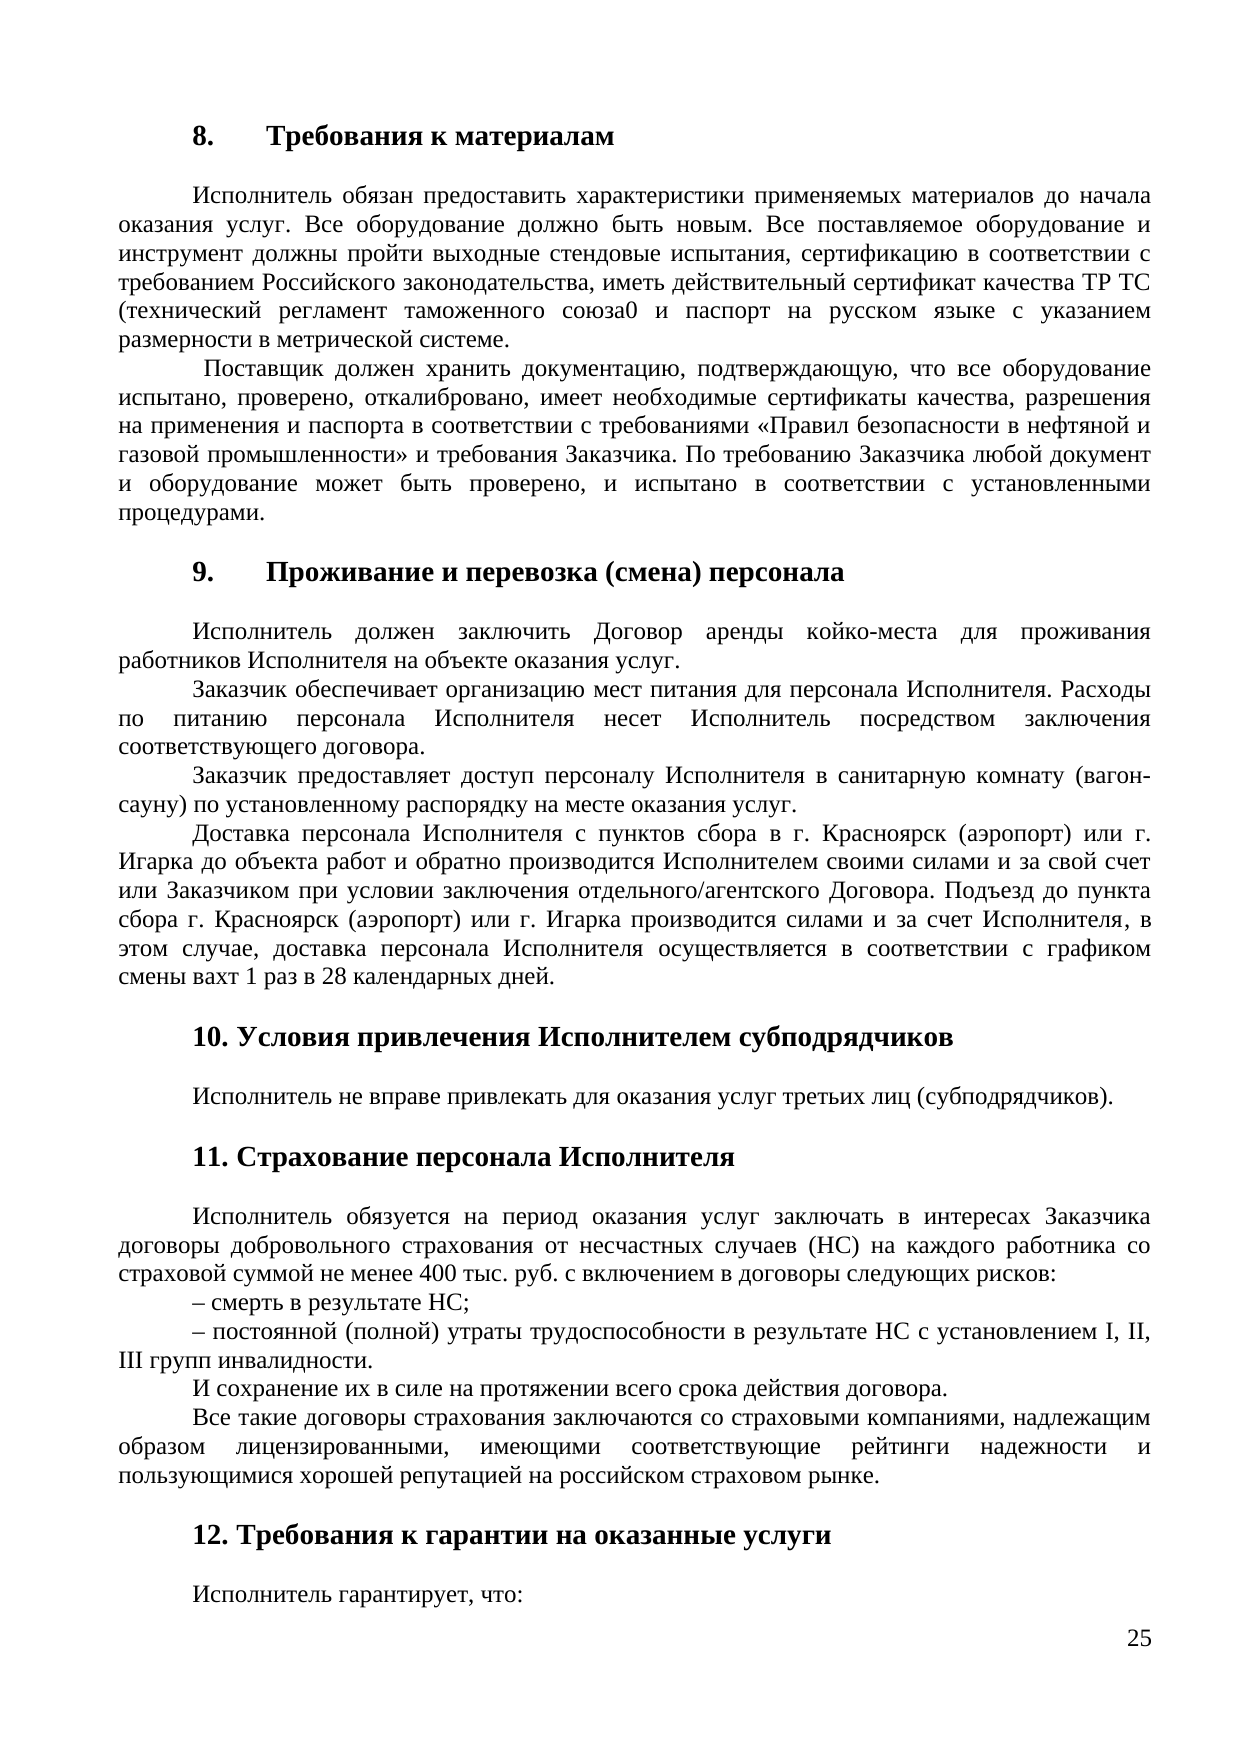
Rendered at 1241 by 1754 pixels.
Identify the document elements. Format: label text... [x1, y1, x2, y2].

text Исполнитель должен заключить Договор аренды койко-места для проживания работников Исполнителя на объекте оказания услуг. [118, 616, 1152, 674]
subtitle Страхование персонала Исполнителя [192, 1139, 1152, 1172]
subtitle Требования к материалам [192, 118, 1152, 152]
text – постоянной (полной) утраты трудоспособности в результате НС с установлением I, II, III групп инвалидности. [118, 1316, 1152, 1373]
text И сохранение их в силе на протяжении всего срока действия договора. [118, 1373, 1152, 1402]
text Исполнитель обязуется на период оказания услуг заключать в интересах Заказчика договоры добровольного страхования от несчастных случаев (НС) на каждого работника со страховой суммой не менее 400 тыс. руб. с включением в договоры следующих рисков: [118, 1201, 1152, 1287]
text Все такие договоры страхования заключаются со страховыми компаниями, надлежащим образом лицензированными, имеющими соответствующие рейтинги надежности и пользующимися хорошей репутацией на российском страховом рынке. [118, 1402, 1152, 1488]
text Доставка персонала Исполнителя с пунктов сбора в г. Красноярск (аэропорт) или г. Игарка до объекта работ и обратно производится Исполнителем своими силами и за свой счет или Заказчиком при условии заключения отдельного/агентского Договора. Подъезд до пункта сбора г. Красноярск (аэропорт) или г. Игарка производится силами и за счет Исполнителя, в этом случае, доставка персонала Исполнителя осуществляется в соответствии с графиком смены вахт 1 раз в 28 календарных дней. [118, 818, 1152, 990]
text Заказчик обеспечивает организацию мест питания для персонала Исполнителя. Расходы по питанию персонала Исполнителя несет Исполнитель посредством заключения соответствующего договора. [118, 674, 1152, 760]
subtitle Условия привлечения Исполнителем субподрядчиков [192, 1019, 1152, 1052]
text Исполнитель гарантирует, что: [118, 1579, 1152, 1608]
text Поставщик должен хранить документацию, подтверждающую, что все оборудование испытано, проверено, откалибровано, имеет необходимые сертификаты качества, разрешения на применения и паспорта в соответствии с требованиями «Правил безопасности в нефтяной и газовой промышленности» и требования Заказчика. По требованию Заказчика любой документ и оборудование может быть проверено, и испытано в соответствии с установленными процедурами. [118, 353, 1152, 525]
text Исполнитель обязан предоставить характеристики применяемых материалов до начала оказания услуг. Все оборудование должно быть новым. Все поставляемое оборудование и инструмент должны пройти выходные стендовые испытания, сертификацию в соответствии с требованием Российского законодательства, иметь действительный сертификат качества ТР ТС (технический регламент таможенного союза0 и паспорт на русском языке с указанием размерности в метрической системе. [118, 180, 1152, 353]
subtitle Требования к гарантии на оказанные услуги [192, 1517, 1152, 1551]
text Исполнитель не вправе привлекать для оказания услуг третьих лиц (субподрядчиков). [118, 1081, 1152, 1110]
text – смерть в результате НС; [118, 1287, 1152, 1316]
text Заказчик предоставляет доступ персоналу Исполнителя в санитарную комнату (вагон-сауну) по установленному распорядку на месте оказания услуг. [118, 760, 1152, 818]
subtitle Проживание и перевозка (смена) персонала [192, 554, 1152, 588]
